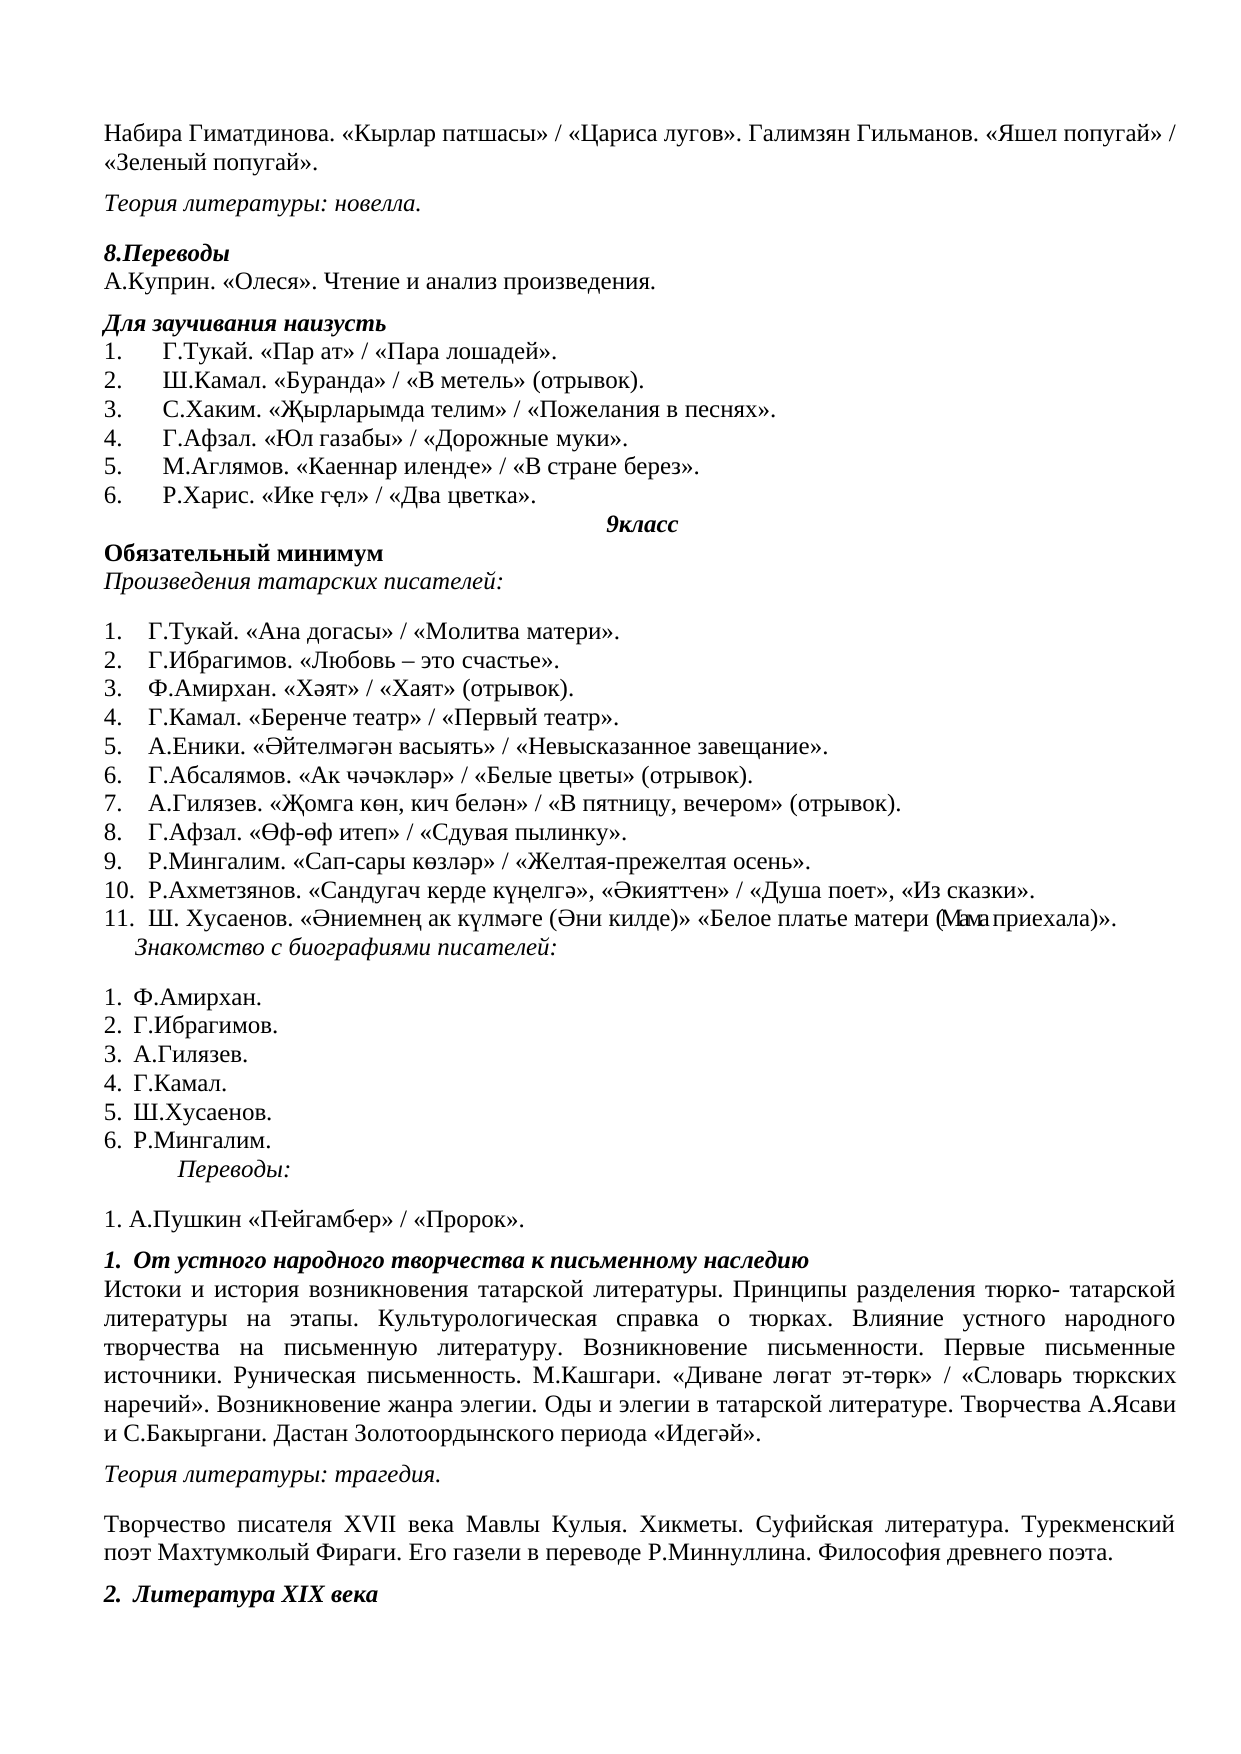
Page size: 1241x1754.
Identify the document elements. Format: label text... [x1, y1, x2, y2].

list Р.Мингалим. [103, 1126, 1181, 1154]
list Ш. Хусаенов. «Әниемнең ак күлмәге (Әни килде)» «Белое платье матери (Мама приехала)». [103, 903, 1162, 932]
subtitle 8.Переводы [103, 238, 1181, 266]
subtitle 9класс [103, 509, 1181, 538]
list Г.Афзал. «Өф-өф итеп» / «Сдувая пылинку». [103, 817, 1181, 846]
text Теория литературы: трагедия. [103, 1459, 1181, 1488]
text Обязательный минимум [103, 538, 1181, 566]
text 1. А.Пушкин «Пҽйгамбҽр» / «Пророк». [103, 1204, 1181, 1233]
list А.Гилязев. [103, 1039, 1181, 1068]
subtitle Для заучивания наизусть [103, 308, 1181, 336]
text Знакомство с биографиями писателей: [135, 932, 1181, 961]
list Г.Абсалямов. «Ак чәчәкләр» / «Белые цветы» (отрывок). [103, 760, 1181, 788]
list Ф.Амирхан. [103, 982, 1181, 1011]
list Р.Харис. «Ике гҿл» / «Два цветка». [103, 480, 1181, 509]
list А.Гилязев. «Җомга көн, кич белән» / «В пятницу, вечером» (отрывок). [103, 788, 1181, 817]
list Г.Ибрагимов. «Любовь – это счастье». [103, 645, 1181, 673]
list Ш.Камал. «Буранда» / «В метель» (отрывок). [103, 365, 1181, 394]
subtitle Литература XIX века [103, 1579, 1181, 1607]
list М.Аглямов. «Каеннар илендҽ» / «В стране берез». [103, 451, 1181, 480]
text Переводы: [103, 1154, 1181, 1183]
list Г.Тукай. «Ана догасы» / «Молитва матери». [103, 616, 1181, 645]
list Г.Камал. «Беренче театр» / «Первый театр». [103, 702, 1181, 731]
list А.Еники. «Әйтелмәгән васыять» / «Невысказанное завещание». [103, 731, 1181, 760]
subtitle От устного народного творчества к письменному наследию [103, 1245, 1181, 1274]
text Теория литературы: новелла. [103, 188, 1177, 217]
text Произведения татарских писателей: [103, 566, 1181, 595]
list Р.Ахметзянов. «Сандугач керде күңелгә», «Әкияттҽн» / «Душа поет», «Из сказки». [103, 875, 1181, 903]
list С.Хаким. «Җырларымда телим» / «Пожелания в песнях». [103, 394, 1181, 423]
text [103, 118, 1177, 176]
list Г.Камал. [103, 1068, 1181, 1097]
list Ш.Хусаенов. [103, 1097, 1181, 1126]
list Р.Мингалим. «Сап-сары көзләр» / «Желтая-прежелтая осень». [103, 846, 1181, 875]
list Ф.Амирхан. «Хәят» / «Хаят» (отрывок). [103, 673, 1181, 702]
list Г.Афзал. «Юл газабы» / «Дорожные муки». [103, 423, 1181, 451]
list Г.Ибрагимов. [103, 1011, 1181, 1039]
text А.Куприн. «Олеся». Чтение и анализ произведения. [103, 266, 1181, 295]
text Творчество писателя XVII века Мавлы Кулыя. Хикметы. Суфийская литература. Турекменский поэт Махтумколый Фираги. Его газели в переводе Р.Миннуллина. Философия древнего поэта. [103, 1509, 1177, 1566]
list Г.Тукай. «Пар ат» / «Пара лошадей». [103, 336, 1181, 365]
text Истоки и история возникновения татарской литературы. Принципы разделения тюрко- татарской литературы на этапы. Культурологическая справка о тюрках. Влияние устного народного творчества на письменную литературу. Возникновение письменности. Первые письменные источники. Руническая письменность. М.Кашгари. «Диване лөгат эт-төрк» / «Словарь тюркских наречий». Возникновение жанра элегии. Оды и элегии в татарской литературе. Творчества А.Ясави и С.Бакыргани. Дастан Золотоордынского периода «Идегәй». [103, 1274, 1177, 1447]
